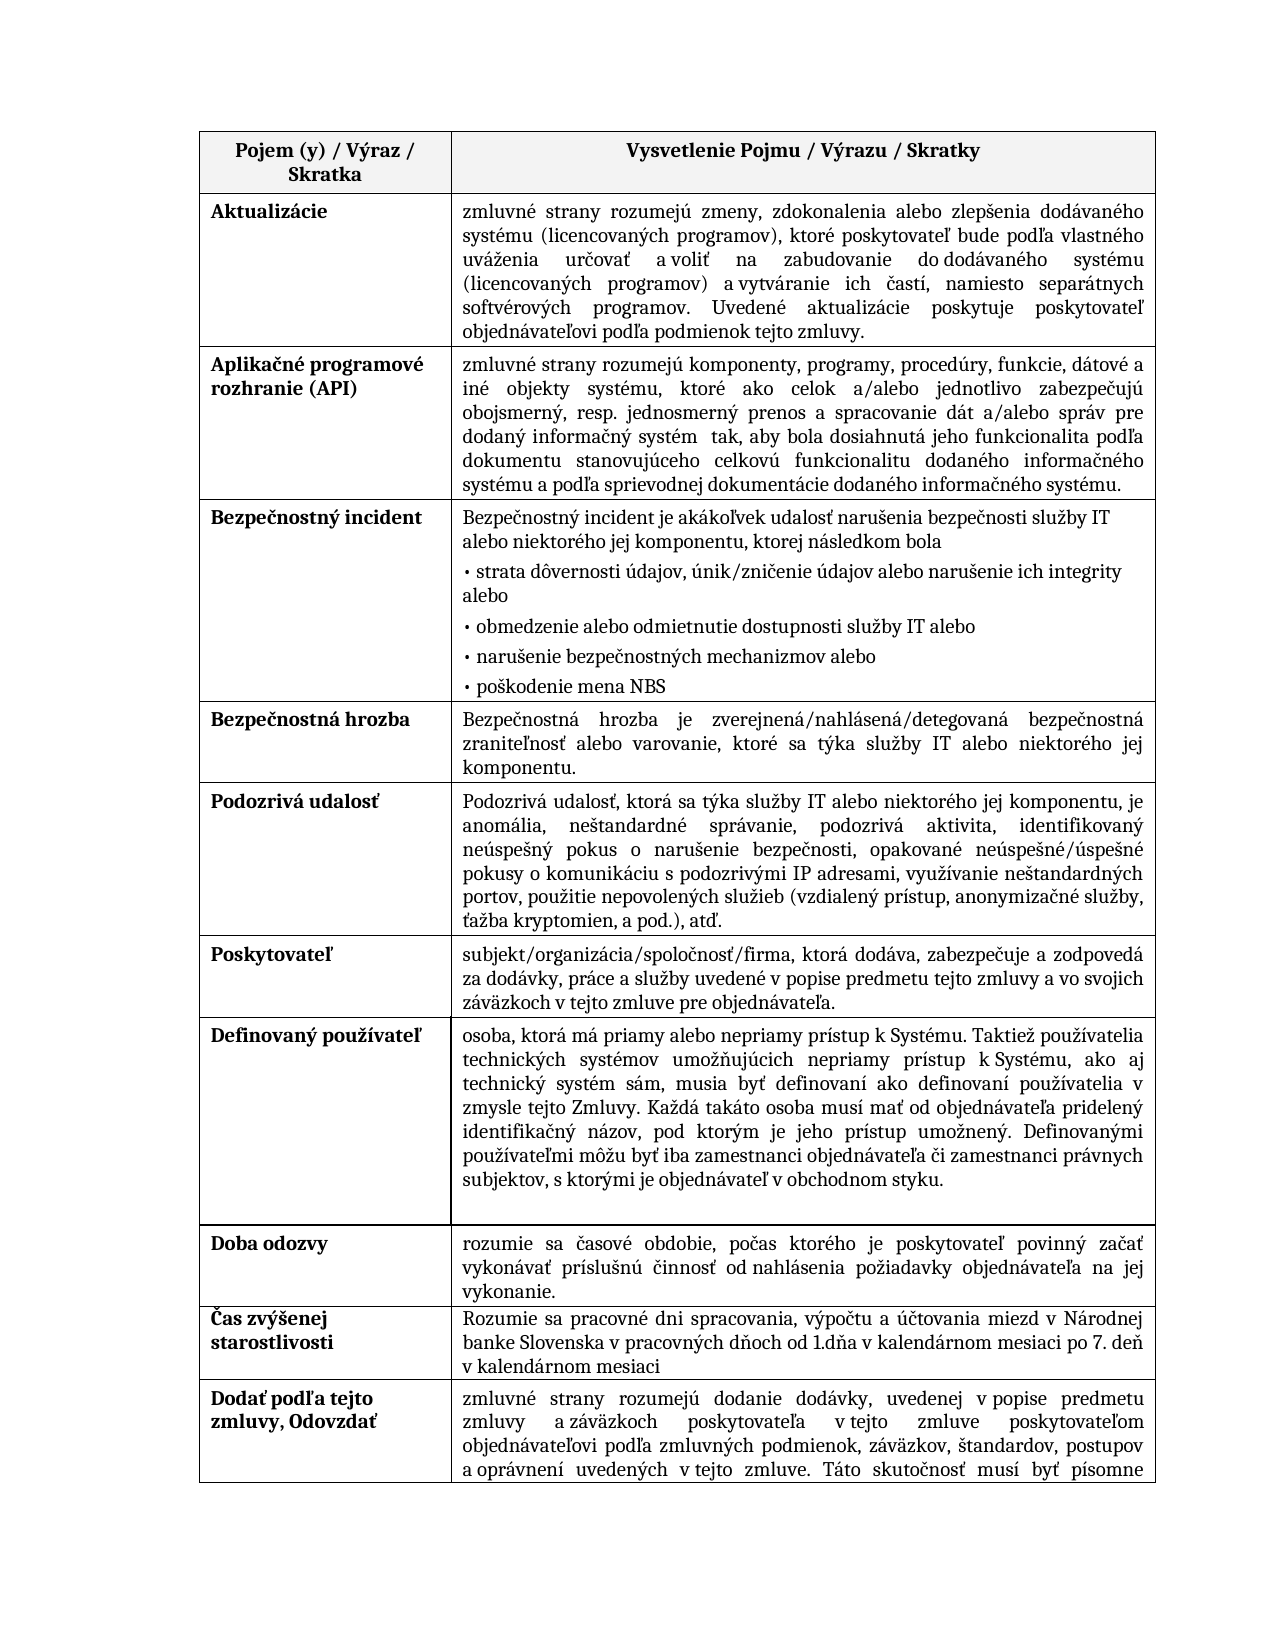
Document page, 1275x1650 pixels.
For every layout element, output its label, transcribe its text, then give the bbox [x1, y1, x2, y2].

table_cell Definovaný používateľ [200, 1018, 450, 1224]
table_cell Bezpečnostná hrozba [200, 702, 451, 782]
table_cell Bezpečnostná hrozba je zverejnená/nahlásená/detegovaná bezpečnostná zraniteľnosť alebo varovanie, ktoré sa týka služby IT alebo niektorého jej komponentu. [452, 702, 1155, 782]
table_cell Podozrivá udalosť [200, 783, 451, 935]
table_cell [452, 1380, 1155, 1482]
table_header Pojem (y) / Výraz / Skratka [200, 132, 451, 192]
table_cell Podozrivá udalosť, ktorá sa týka služby IT alebo niektorého jej komponentu, je anomália, neštandardné správanie, podozrivá aktivita, identifikovaný neúspešný pokus o narušenie bezpečnosti, opakované neúspešné/úspešné pokusy o komunikáciu s podozrivými IP adresami, využívanie neštandardných portov, použitie nepovolených služieb (vzdialený prístup, anonymizačné služby, ťažba kryptomien, a pod.), atď. [452, 783, 1155, 935]
table_cell Aktualizácie [200, 194, 451, 346]
table_cell Aplikačné programové rozhranie (API) [200, 347, 451, 499]
table_cell rozumie sa časové obdobie, počas ktorého je poskytovateľ povinný začať vykonávať príslušnú činnosť od nahlásenia požiadavky objednávateľa na jej vykonanie. [452, 1226, 1155, 1306]
table_cell Bezpečnostný incident [200, 500, 451, 701]
table_cell Doba odozvy [200, 1226, 451, 1306]
table_cell osoba, ktorá má priamy alebo nepriamy prístup k Systému. Taktiež používatelia technických systémov umožňujúcich nepriamy prístup k Systému, ako aj technický systém sám, musia byť definovaní ako definovaní používatelia v zmysle tejto Zmluvy. Každá takáto osoba musí mať od objednávateľa pridelený identifikačný názov, pod ktorým je jeho prístup umožnený. Definovanými používateľmi môžu byť iba zamestnanci objednávateľa či zamestnanci právnych subjektov, s ktorými je objednávateľ v obchodnom styku. [452, 1018, 1155, 1224]
table_cell Bezpečnostný incident je akákoľvek udalosť narušenia bezpečnosti služby IT alebo niektorého jej komponentu, ktorej následkom bola • strata dôvernosti údajov, únik/zničenie údajov alebo narušenie ich integrity alebo • obmedzenie alebo odmietnutie dostupnosti služby IT alebo • narušenie bezpečnostných mechanizmov alebo • poškodenie mena NBS [452, 500, 1155, 701]
table_cell Poskytovateľ [200, 936, 451, 1016]
table_cell zmluvné strany rozumejú zmeny, zdokonalenia alebo zlepšenia dodávaného systému (licencovaných programov), ktoré poskytovateľ bude podľa vlastného uváženia určovať a voliť na zabudovanie do dodávaného systému (licencovaných programov) a vytváranie ich častí, namiesto separátnych softvérových programov. Uvedené aktualizácie poskytuje poskytovateľ objednávateľovi podľa podmienok tejto zmluvy. [452, 194, 1155, 346]
table_cell subjekt/organizácia/spoločnosť/firma, ktorá dodáva, zabezpečuje a zodpovedá za dodávky, práce a služby uvedené v popise predmetu tejto zmluvy a vo svojich záväzkoch v tejto zmluve pre objednávateľa. [452, 936, 1155, 1016]
table_cell zmluvné strany rozumejú komponenty, programy, procedúry, funkcie, dátové a iné objekty systému, ktoré ako celok a/alebo jednotlivo zabezpečujú obojsmerný, resp. jednosmerný prenos a spracovanie dát a/alebo správ pre dodaný informačný systém tak, aby bola dosiahnutá jeho funkcionalita podľa dokumentu stanovujúceho celkovú funkcionalitu dodaného informačného systému a podľa sprievodnej dokumentácie dodaného informačného systému. [452, 347, 1155, 499]
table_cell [200, 1380, 451, 1482]
table_cell Čas zvýšenej starostlivosti [200, 1307, 451, 1379]
table_header Vysvetlenie Pojmu / Výrazu / Skratky [452, 132, 1155, 192]
table_cell Rozumie sa pracovné dni spracovania, výpočtu a účtovania miezd v Národnej banke Slovenska v pracovných dňoch od 1.dňa v kalendárnom mesiaci po 7. deň v kalendárnom mesiaci [452, 1307, 1155, 1379]
